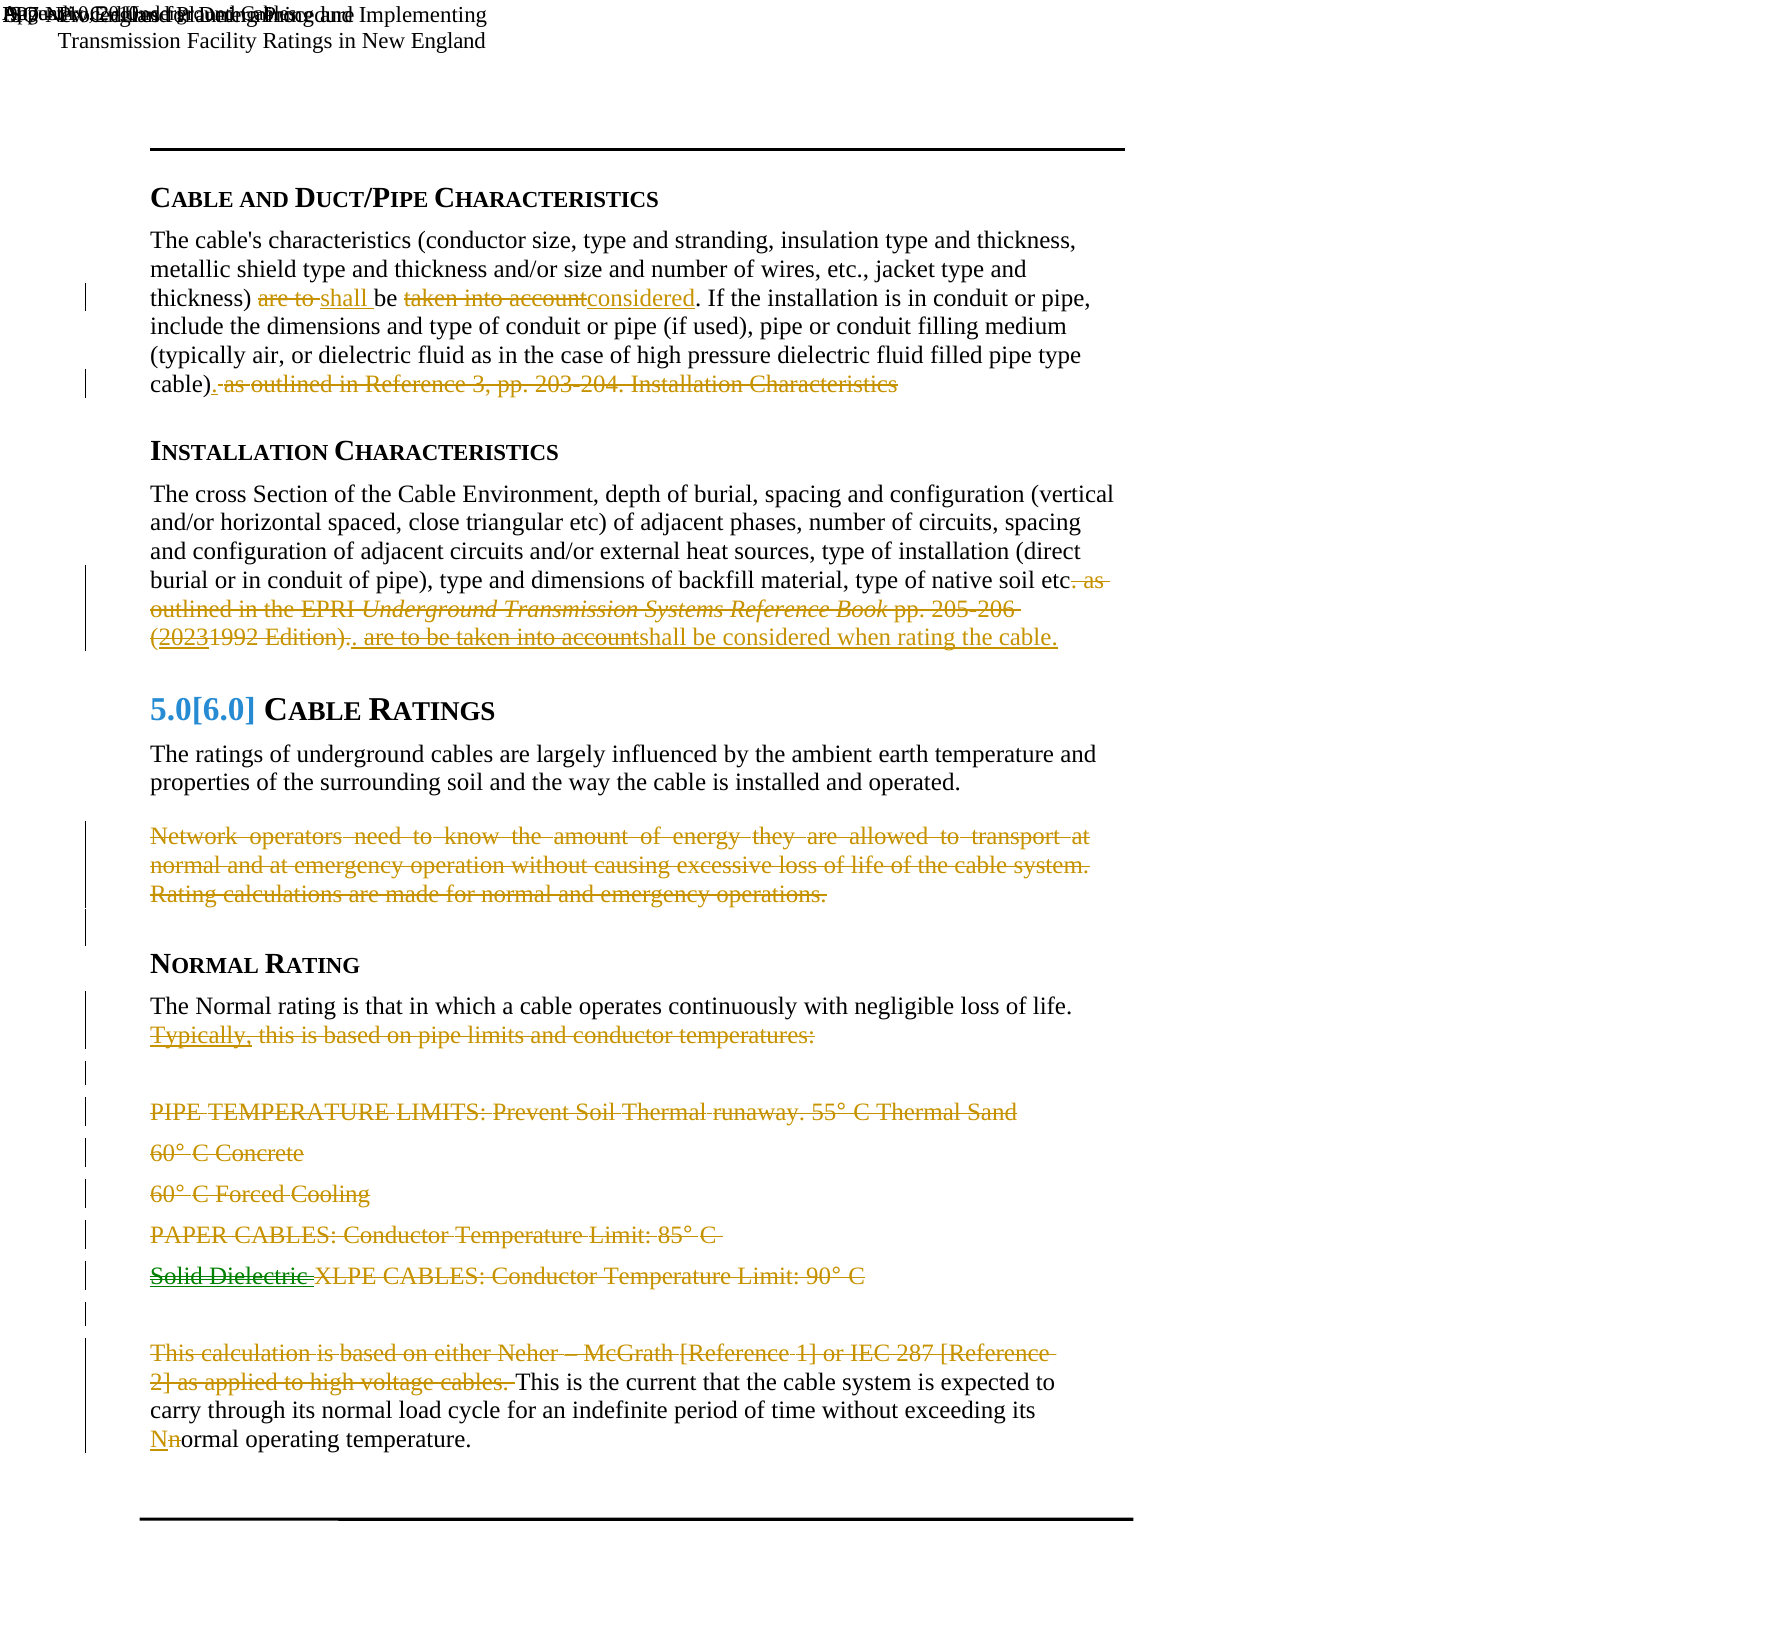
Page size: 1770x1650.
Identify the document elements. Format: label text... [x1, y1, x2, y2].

text The ratings of underground cables are largely influenced by the ambient earth temperature and properties of the surrounding soil and the way the cable is installed and operated. [150, 740, 1175, 796]
text The cross Section of the Cable Environment, depth of burial, spacing and configuration (vertical and/or horizontal spaced, close triangular etc) of adjacent phases, number of circuits, spacing and configuration of adjacent circuits and/or external heat sources, type of installation (direct burial or in conduit of pipe), type and dimensions of backfill material, type of native soil etc [150, 479, 1122, 651]
text The cable's characteristics (conductor size, type and stranding, insulation type and thickness, metallic shield type and thickness and/or size and number of wires, etc., jacket type and thickness) be . If the installation is in conduit or pipe, include the dimensions and type of conduit or pipe (if used), pipe or conduit filling medium (typically air, or dielectric fluid as in the case of high pressure dielectric fluid filled pipe type cable) [150, 225, 1124, 398]
subtitle CABLE RATINGS [150, 689, 1175, 728]
text CABLE AND DUCT/PIPE CHARACTERISTICS [150, 180, 1175, 213]
text NORMAL RATING [150, 946, 1175, 979]
text INSTALLATION CHARACTERISTICS [150, 433, 1175, 467]
text This is the current that the cable system is expected to carry through its normal load cycle for an indefinite period of time without exceeding its ormal operating temperature. [150, 1338, 1073, 1453]
text The Normal rating is that in which a cable operates continuously with negligible loss of life. [150, 991, 1073, 1049]
